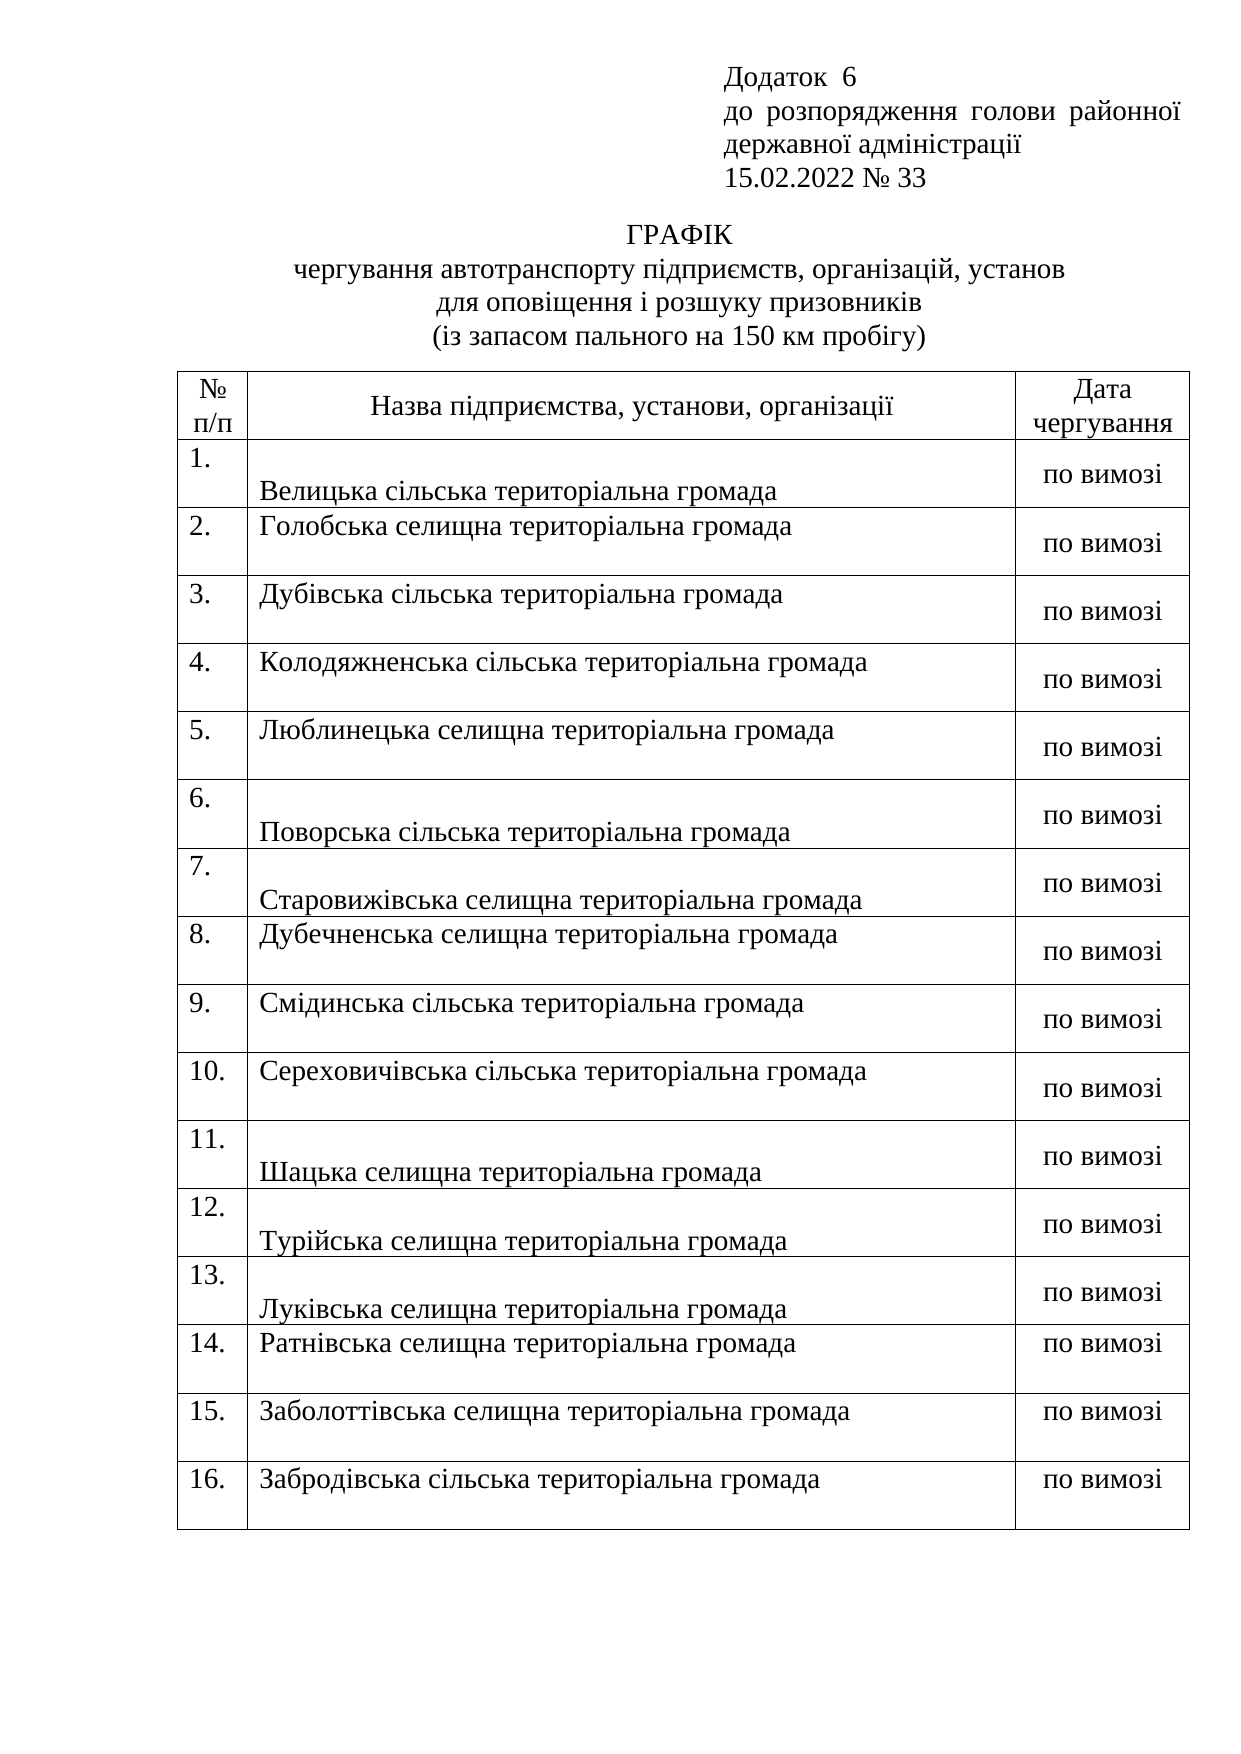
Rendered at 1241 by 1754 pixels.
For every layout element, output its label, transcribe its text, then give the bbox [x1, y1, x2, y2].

table_cell Дубівська сільська територіальна громада [248, 576, 1015, 643]
table_cell по вимозі [1016, 1394, 1189, 1461]
table_cell по вимозі [1016, 508, 1189, 575]
table_cell по вимозі [1016, 644, 1189, 711]
table_cell [178, 1394, 247, 1461]
table_cell по вимозі [1016, 1053, 1189, 1120]
table_header Дата чергування [1016, 372, 1189, 439]
table_header Назва підприємства, установи, організації [248, 372, 1015, 439]
table_cell [178, 1325, 247, 1392]
text Додаток 6 [723, 59, 1181, 93]
table_cell [178, 508, 247, 575]
table_cell Дубечненська селищна територіальна громада [248, 917, 1015, 984]
table_cell Шацька селищна територіальна громада [248, 1121, 1015, 1188]
table_cell [178, 1189, 247, 1256]
table_cell по вимозі [1016, 1121, 1189, 1188]
table_cell по вимозі [1016, 917, 1189, 984]
table_cell Турійська селищна територіальна громада [248, 1189, 1015, 1256]
text до розпорядження голови районної державної адміністрації [723, 93, 1181, 160]
table_cell [178, 917, 247, 984]
table_cell [178, 1053, 247, 1120]
table_cell Люблинецька селищна територіальна громада [248, 712, 1015, 779]
table_cell по вимозі [1016, 1462, 1189, 1529]
table_cell по вимозі [1016, 712, 1189, 779]
table_cell Смідинська сільська територіальна громада [248, 985, 1015, 1052]
table_cell по вимозі [1016, 1189, 1189, 1256]
table_cell [178, 780, 247, 847]
table_cell [178, 849, 247, 916]
table_cell [178, 1121, 247, 1188]
table_cell по вимозі [1016, 576, 1189, 643]
table_cell Сереховичівська сільська територіальна громада [248, 1053, 1015, 1120]
table_cell Ратнівська селищна територіальна громада [248, 1325, 1015, 1392]
table_cell [178, 440, 247, 507]
table_cell по вимозі [1016, 849, 1189, 916]
table_cell [178, 1462, 247, 1529]
table_cell по вимозі [1016, 440, 1189, 507]
table_cell по вимозі [1016, 985, 1189, 1052]
table_cell по вимозі [1016, 1325, 1189, 1392]
table_cell [178, 644, 247, 711]
table_cell по вимозі [1016, 780, 1189, 847]
text чергування автотранспорту підприємств, організацій, установ [177, 251, 1181, 284]
text 15.02.2022 № 33 [723, 160, 1181, 193]
text (із запасом пального на 150 км пробігу) [177, 318, 1181, 351]
table_cell Голобська селищна територіальна громада [248, 508, 1015, 575]
table_cell [178, 985, 247, 1052]
table_cell по вимозі [1016, 1257, 1189, 1324]
table_header № п/п [178, 372, 247, 439]
table_cell Поворська сільська територіальна громада [248, 780, 1015, 847]
table_cell [178, 712, 247, 779]
table_cell Велицька сільська територіальна громада [248, 440, 1015, 507]
text для оповіщення і розшуку призовників [177, 284, 1181, 318]
text ГРАФІК [177, 217, 1181, 251]
table_cell [178, 1257, 247, 1324]
table_cell Старовижівська селищна територіальна громада [248, 849, 1015, 916]
table_cell [178, 576, 247, 643]
table_cell Луківська селищна територіальна громада [248, 1257, 1015, 1324]
table_cell Забродівська сільська територіальна громада [248, 1462, 1015, 1529]
table_cell Колодяжненська сільська територіальна громада [248, 644, 1015, 711]
table_cell Заболоттівська селищна територіальна громада [248, 1394, 1015, 1461]
